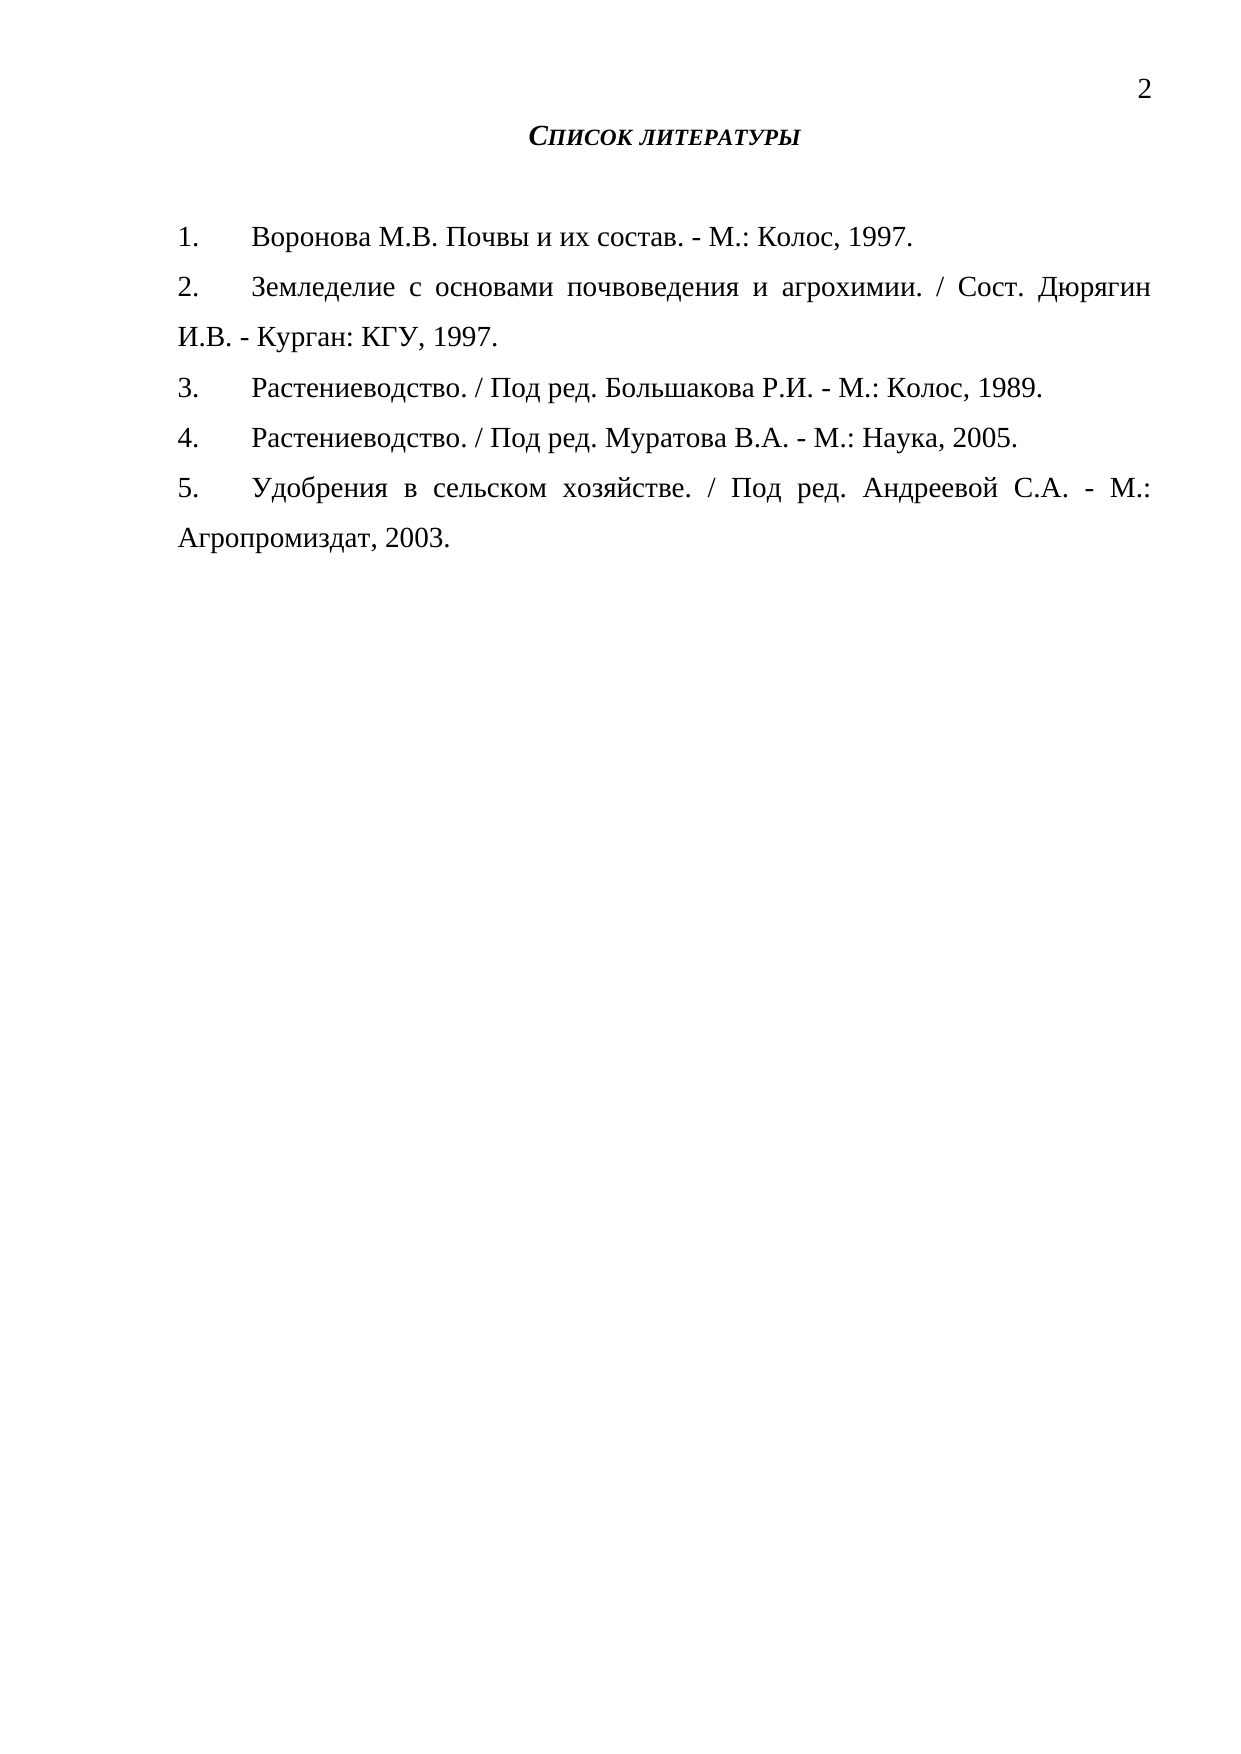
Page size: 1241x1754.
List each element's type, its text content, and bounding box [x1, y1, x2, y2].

text Земледелие с основами почвоведения и агрохимии. / Сост. Дюрягин И.В. - Курган: КГУ, 1997. [177, 269, 1152, 353]
text Растениеводство. / Под ред. Большакова Р.И. - М.: Колос, 1989. [177, 370, 1152, 403]
text Растениеводство. / Под ред. Муратова В.А. - М.: Наука, 2005. [177, 420, 1152, 453]
text Удобрения в сельском хозяйстве. / Под ред. Андреевой С.А. - М.: Агропромиздат, 2003. [177, 470, 1152, 554]
text Воронова М.В. Почвы и их состав. - М.: Колос, 1997. [177, 219, 1152, 252]
subtitle Список литературы [177, 118, 1152, 152]
